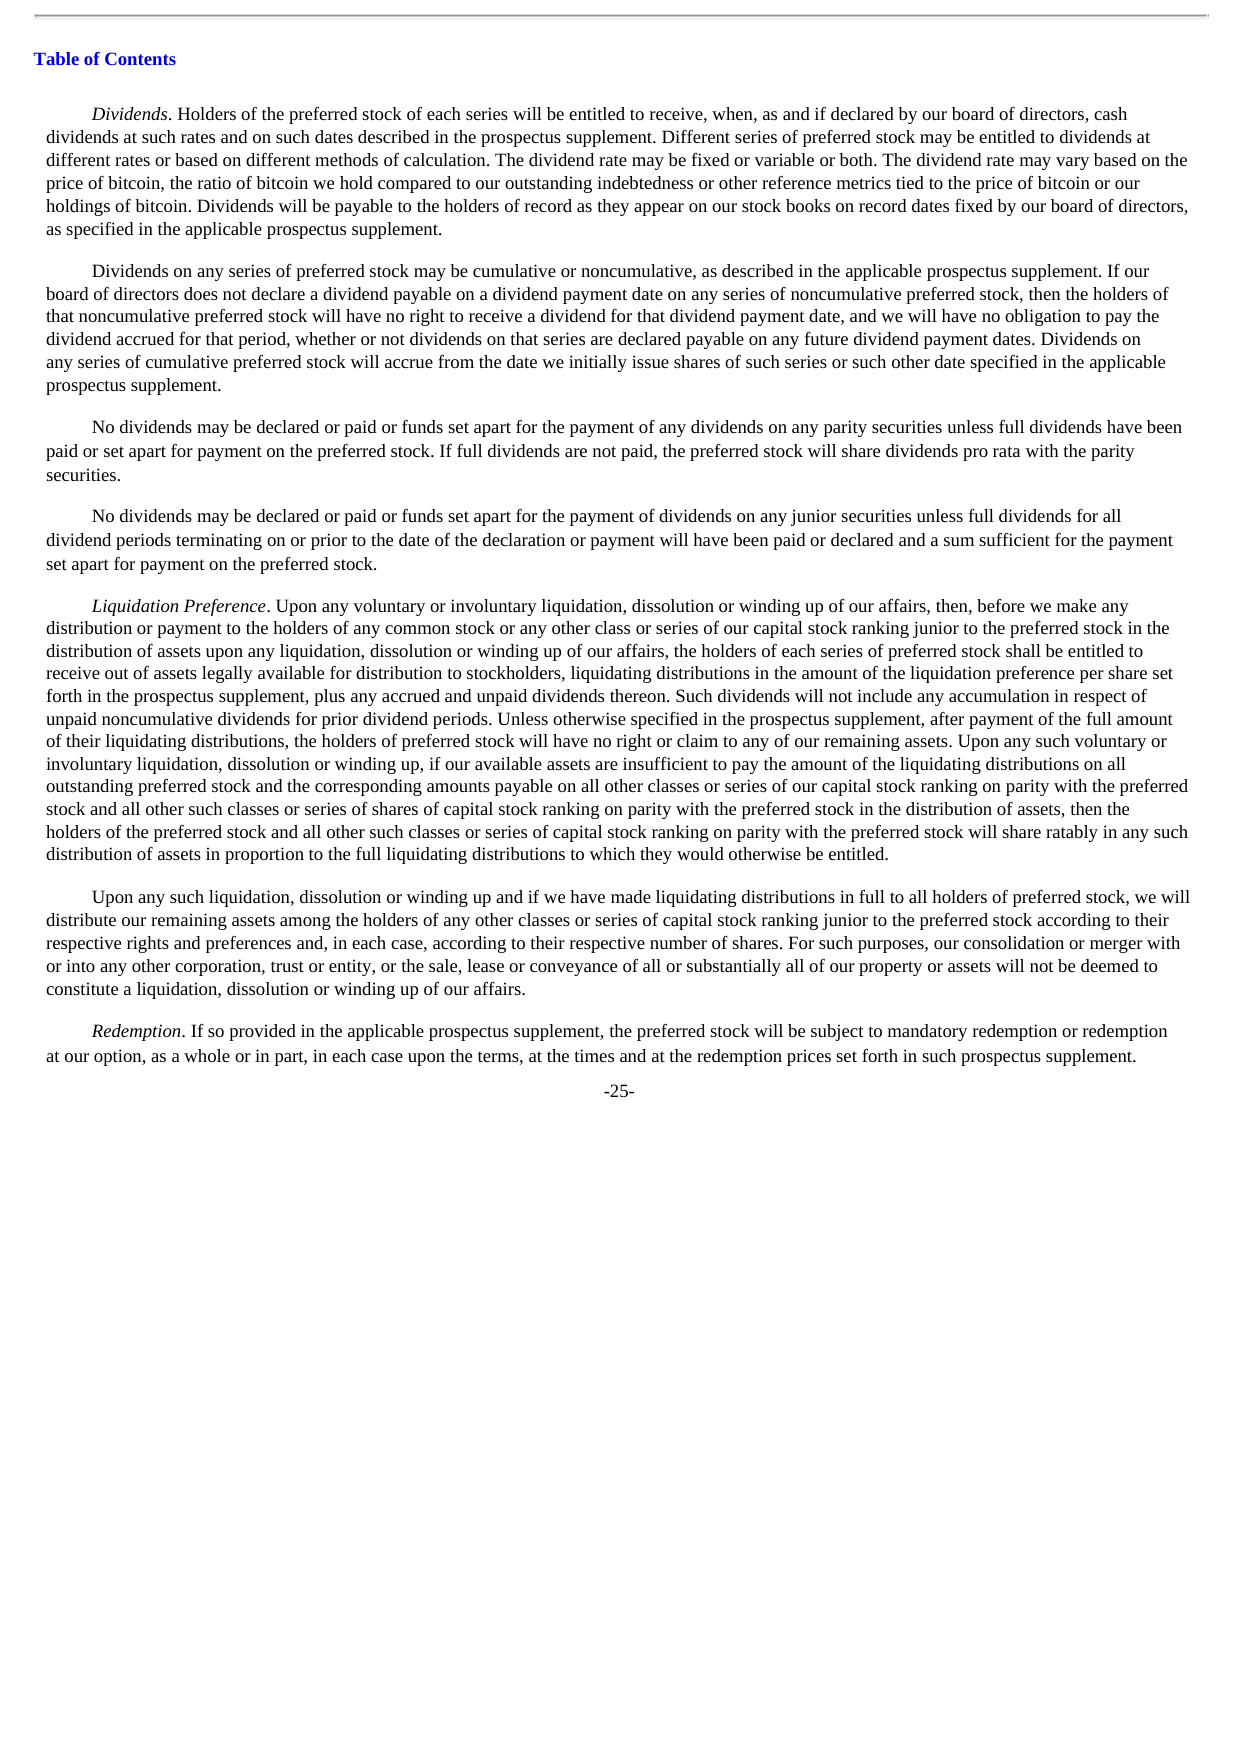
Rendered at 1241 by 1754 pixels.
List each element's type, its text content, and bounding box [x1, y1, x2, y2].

text Redemption. If so provided in the applicable prospectus supplement, the preferred stock will be subject to mandatory redemption or redemption at our option, as a whole or in part, in each case upon the terms, at the times and at the redemption prices set forth in such prospectus supplement. [46, 1020, 1186, 1067]
text Dividends. Holders of the preferred stock of each series will be entitled to receive, when, as and if declared by our board of directors, cash dividends at such rates and on such dates described in the prospectus supplement. Different series of preferred stock may be entitled to dividends at different rates or based on different methods of calculation. The dividend rate may be fixed or variable or both. The dividend rate may vary based on the price of bitcoin, the ratio of bitcoin we hold compared to our outstanding indebtedness or other reference metrics tied to the price of bitcoin or our holdings of bitcoin. Dividends will be payable to the holders of record as they appear on our stock books on record dates fixed by our board of directors, as specified in the applicable prospectus supplement. [46, 102, 1190, 239]
text No dividends may be declared or paid or funds set apart for the payment of dividends on any junior securities unless full dividends for all dividend periods terminating on or prior to the date of the declaration or payment will have been paid or declared and a sum sufficient for the payment set apart for payment on the preferred stock. [46, 505, 1192, 574]
text -25- [33, 1080, 1205, 1102]
text Liquidation Preference. Upon any voluntary or involuntary liquidation, dissolution or winding up of our affairs, then, before we make any distribution or payment to the holders of any common stock or any other class or series of our capital stock ranking junior to the preferred stock in the distribution of assets upon any liquidation, dissolution or winding up of our affairs, the holders of each series of preferred stock shall be entitled to receive out of assets legally available for distribution to stockholders, liquidating distributions in the amount of the liquidation preference per share set forth in the prospectus supplement, plus any accrued and unpaid dividends thereon. Such dividends will not include any accumulation in respect of unpaid noncumulative dividends for prior dividend periods. Unless otherwise specified in the prospectus supplement, after payment of the full amount of their liquidating distributions, the holders of preferred stock will have no right or claim to any of our remaining assets. Upon any such voluntary or involuntary liquidation, dissolution or winding up, if our available assets are insufficient to pay the amount of the liquidating distributions on all outstanding preferred stock and the corresponding amounts payable on all other classes or series of our capital stock ranking on parity with the preferred stock and all other such classes or series of shares of capital stock ranking on parity with the preferred stock in the distribution of assets, then the holders of the preferred stock and all other such classes or series of capital stock ranking on parity with the preferred stock will share ratably in any such distribution of assets in proportion to the full liquidating distributions to which they would otherwise be entitled. [46, 594, 1190, 865]
text Dividends on any series of preferred stock may be cumulative or noncumulative, as described in the applicable prospectus supplement. If our board of directors does not declare a dividend payable on a dividend payment date on any series of noncumulative preferred stock, then the holders of that noncumulative preferred stock will have no right to receive a dividend for that dividend payment date, and we will have no obligation to pay the dividend accrued for that period, whether or not dividends on that series are declared payable on any future dividend payment dates. Dividends on any series of cumulative preferred stock will accrue from the date we initially issue shares of such series or such other date specified in the applicable prospectus supplement. [46, 260, 1174, 395]
text Upon any such liquidation, dissolution or winding up and if we have made liquidating distributions in full to all holders of preferred stock, we will distribute our remaining assets among the holders of any other classes or series of capital stock ranking junior to the preferred stock according to their respective rights and preferences and, in each case, according to their respective number of shares. For such purposes, our consolidation or merger with or into any other corporation, trust or entity, or the sale, lease or conveyance of all or substantially all of our property or assets will not be deemed to constitute a liquidation, dissolution or winding up of our affairs. [46, 886, 1192, 999]
text No dividends may be declared or paid or funds set apart for the payment of any dividends on any parity securities unless full dividends have been paid or set apart for payment on the preferred stock. If full dividends are not paid, the preferred stock will share dividends pro rata with the parity securities. [46, 416, 1184, 485]
picture [32, 14, 1209, 21]
text Table of Contents [33, 47, 1192, 69]
